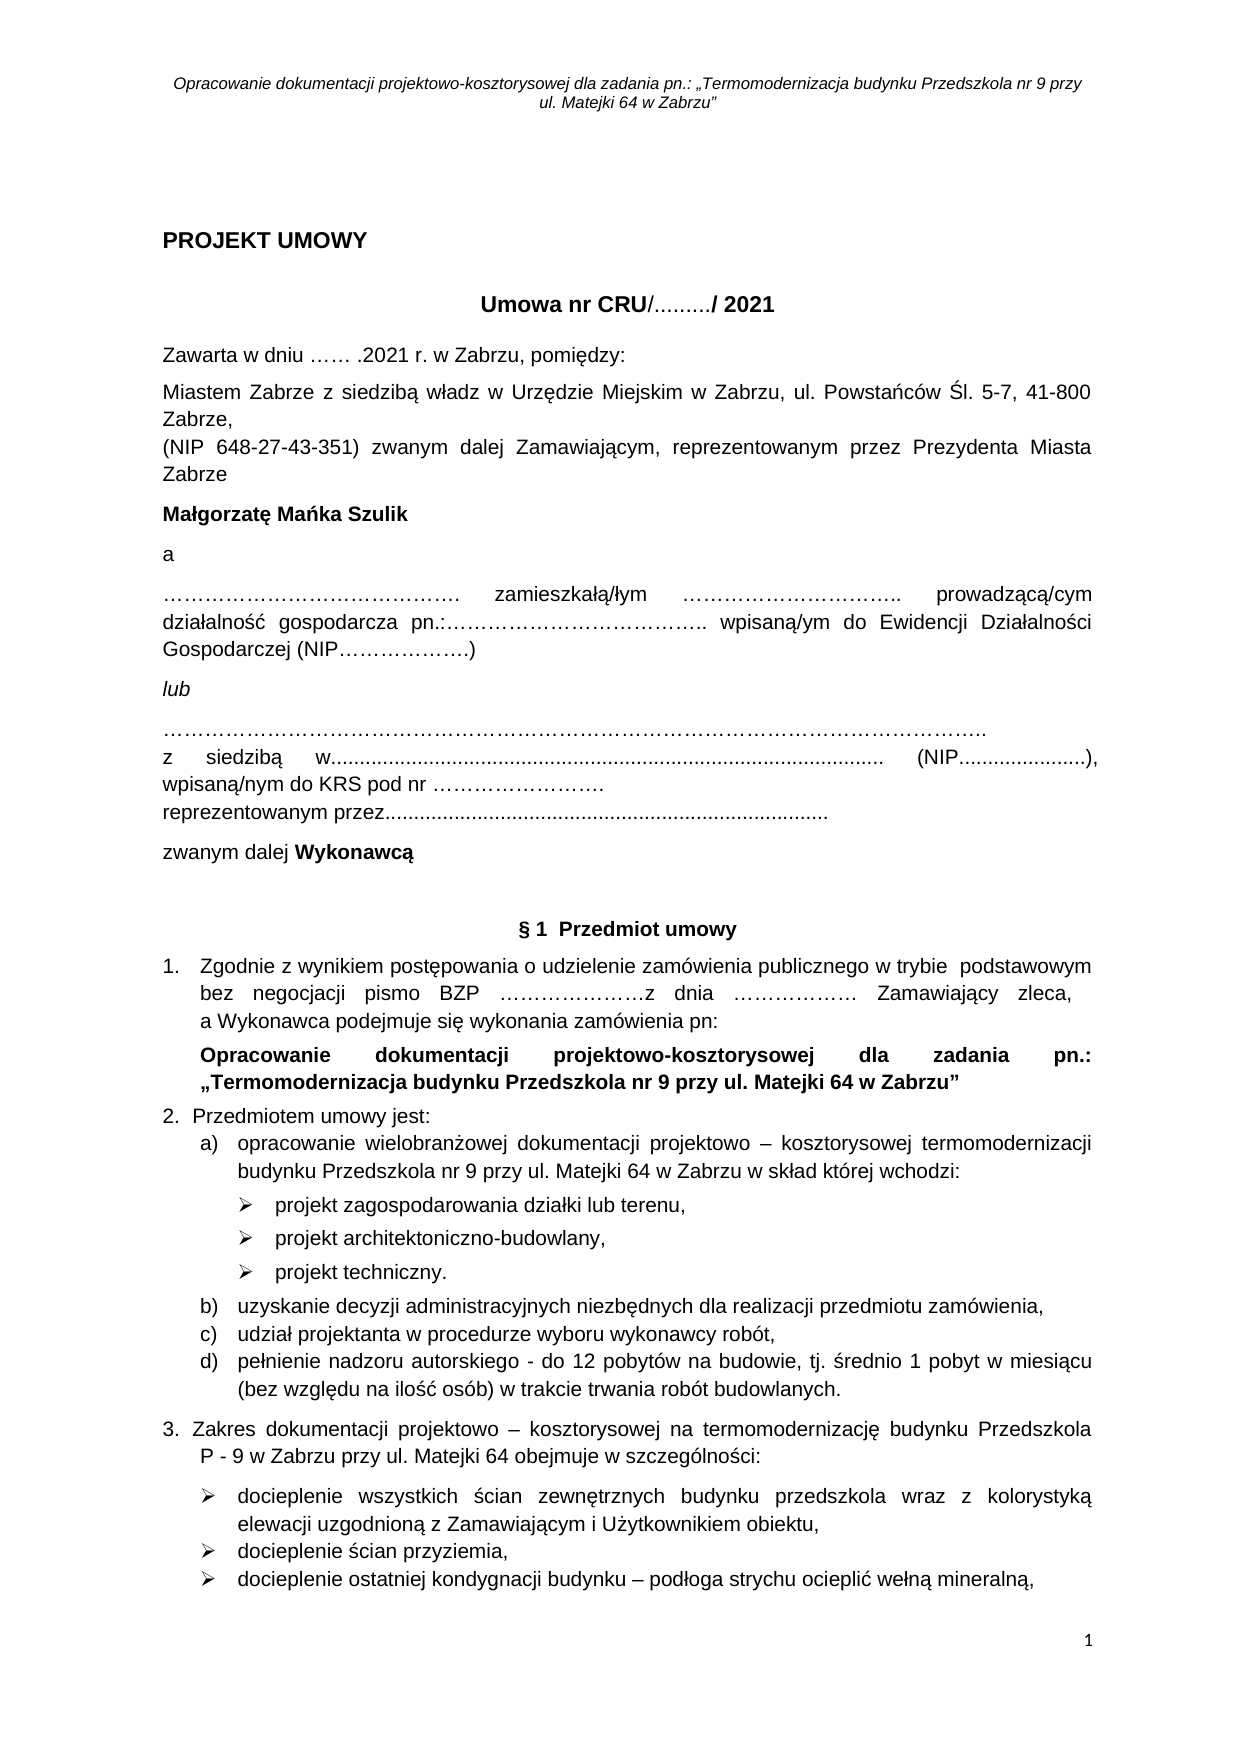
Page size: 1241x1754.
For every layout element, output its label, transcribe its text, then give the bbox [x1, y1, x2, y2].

list projekt zagospodarowania działki lub terenu, [237, 1192, 1093, 1216]
text z siedzibą w................................................................................................ (NIP......................), wpisaną/nym do KRS pod nr ……………………. [162, 745, 1100, 796]
list docieplenie ostatniej kondygnacji budynku – podłoga strychu ocieplić wełną mineralną, [200, 1567, 1093, 1591]
text reprezentowanym przez............................................................................. [162, 800, 1100, 824]
text Miastem Zabrze z siedzibą władz w Urzędzie Miejskim w Zabrzu, ul. Powstańców Śl. 5-7, 41-800 Zabrze, [162, 380, 1093, 431]
list docieplenie ścian przyziemia, [200, 1539, 1093, 1563]
list docieplenie wszystkich ścian zewnętrznych budynku przedszkola wraz z kolorystyką elewacji uzgodnioną z Zamawiającym i Użytkownikiem obiektu, [200, 1484, 1093, 1536]
list opracowanie wielobranżowej dokumentacji projektowo – kosztorysowej termomodernizacji budynku Przedszkola nr 9 przy ul. Matejki 64 w Zabrzu w skład której wchodzi: [200, 1131, 1093, 1183]
text Małgorzatę Mańka Szulik [162, 502, 1093, 526]
text lub [162, 677, 1093, 701]
text PROJEKT UMOWY [162, 227, 1093, 253]
text ……………………………………. zamieszkałą/łym ………………………….. prowadzącą/cym działalność gospodarcza pn.:……………………………….. wpisaną/ym do Ewidencji Działalności Gospodarczej (NIP……………….) [162, 582, 1093, 661]
text (NIP 648-27-43-351) zwanym dalej Zamawiającym, reprezentowanym przez Prezydenta Miasta Zabrze [162, 435, 1093, 486]
list Zgodnie z wynikiem postępowania o udzielenie zamówienia publicznego w trybie podstawowym bez negocjacji pismo BZP …………………z dnia ……………… Zamawiający zleca, a Wykonawca podejmuje się wykonania zamówienia pn: [162, 954, 1093, 1033]
list Przedmiotem umowy jest: [162, 1104, 1093, 1128]
text a [162, 542, 1093, 566]
list udział projektanta w procedurze wyboru wykonawcy robót, [200, 1321, 1093, 1345]
list projekt techniczny. [237, 1260, 1093, 1284]
list pełnienie nadzoru autorskiego - do 12 pobytów na budowie, tj. średnio 1 pobyt w miesiącu (bez względu na ilość osób) w trakcie trwania robót budowlanych. [200, 1349, 1093, 1400]
text Zawarta w dniu …… .2021 r. w Zabrzu, pomiędzy: [162, 343, 1093, 367]
text Umowa nr CRU/........./ 2021 [162, 291, 1093, 317]
list projekt architektoniczno-budowlany, [237, 1226, 1093, 1250]
list Zakres dokumentacji projektowo – kosztorysowej na termomodernizację budynku Przedszkola P - 9 w Zabrzu przy ul. Matejki 64 obejmuje w szczególności: [162, 1416, 1093, 1468]
text Opracowanie dokumentacji projektowo-kosztorysowej dla zadania pn.: „Termomodernizacja budynku Przedszkola nr 9 przy ul. Matejki 64 w Zabrzu” [200, 1042, 1093, 1094]
text § 1 Przedmiot umowy [162, 917, 1093, 941]
text ……………………………………………………………………………………………………….. [162, 717, 1093, 741]
text zwanym dalej Wykonawcą [162, 840, 1022, 864]
list uzyskanie decyzji administracyjnych niezbędnych dla realizacji przedmiotu zamówienia, [200, 1294, 1093, 1318]
